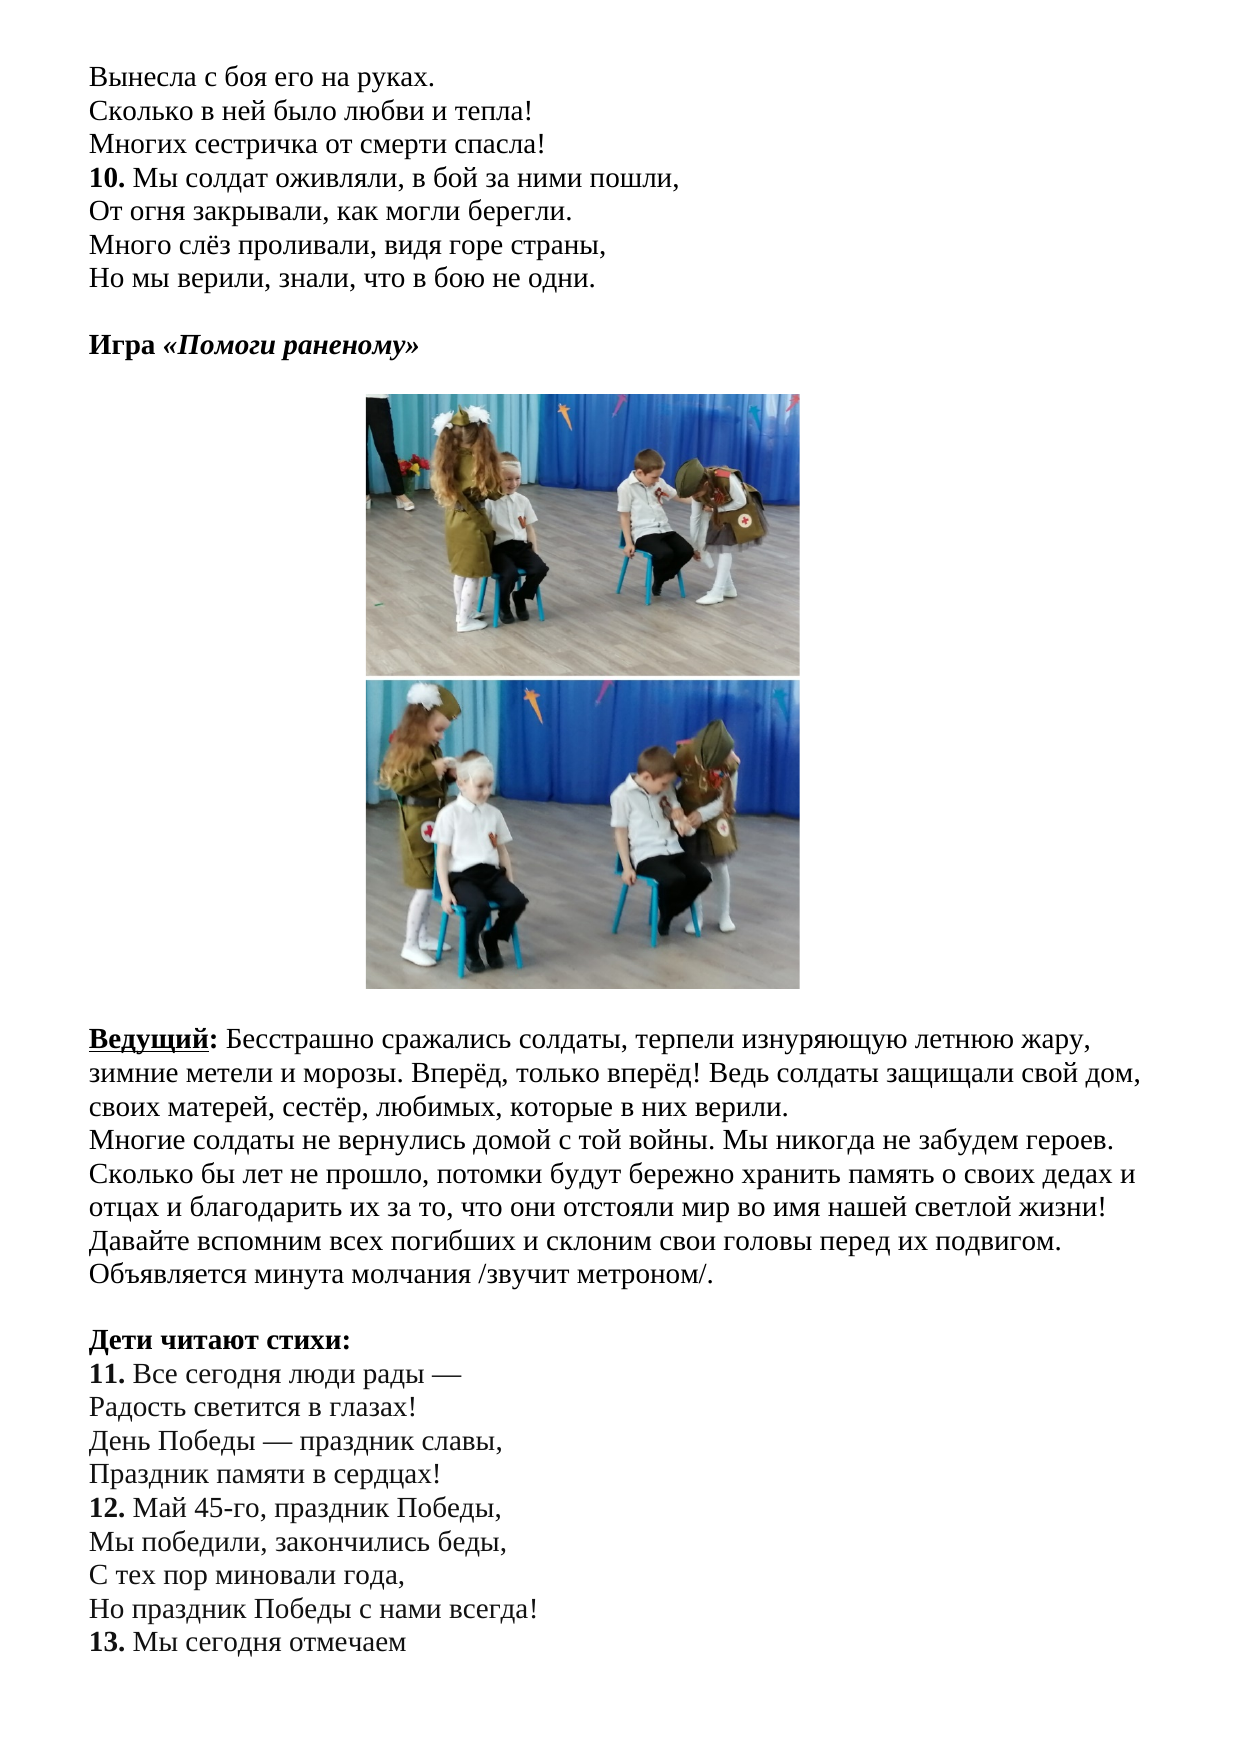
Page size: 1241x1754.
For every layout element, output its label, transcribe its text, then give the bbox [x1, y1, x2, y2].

text Сколько в ней было любви и тепла! [89, 93, 1152, 126]
text Радость светится в глазах! [89, 1389, 1152, 1423]
text От огня закрывали, как могли берегли. [89, 193, 1152, 227]
text 12. Май 45-го, праздник Победы, [89, 1490, 1152, 1524]
text 10. Мы солдат оживляли, в бой за ними пошли, [89, 160, 1152, 193]
text Вынесла с боя его на руках. [89, 59, 1152, 93]
text Объявляется минута молчания /звучит метроном/. [89, 1256, 1152, 1290]
text Игра «Помоги раненому» [89, 327, 1152, 361]
text Мы победили, закончились беды, [89, 1524, 1152, 1557]
text Но праздник Победы с нами всегда! [89, 1591, 1152, 1624]
text Многих сестричка от смерти спасла! [89, 126, 1152, 160]
text Много слёз проливали, видя горе страны, [89, 227, 1152, 260]
text Многие солдаты не вернулись домой с той войны. Мы никогда не забудем героев. Сколько бы лет не прошло, потомки будут бережно хранить память о своих дедах и отцах и благодарить их за то, что они отстояли мир во имя нашей светлой жизни! [89, 1122, 1152, 1223]
picture [365, 394, 800, 989]
text Давайте вспомним всех погибших и склоним свои головы перед их подвигом. [89, 1223, 1152, 1256]
text 13. Мы сегодня отмечаем [89, 1624, 1152, 1658]
text С тех пор миновали года, [89, 1557, 1152, 1591]
text 11. Все сегодня люди рады — [89, 1356, 1152, 1389]
text Дети читают стихи: [89, 1322, 1152, 1356]
text Праздник памяти в сердцах! [89, 1457, 1152, 1490]
text День Победы — праздник славы, [89, 1423, 1152, 1457]
text Но мы верили, знали, что в бою не одни. [89, 260, 1152, 294]
text Ведущий: Бесстрашно сражались солдаты, терпели изнуряющую летнюю жару, зимние метели и морозы. Вперёд, только вперёд! Ведь солдаты защищали свой дом, своих матерей, сестёр, любимых, которые в них верили. [89, 1022, 1152, 1122]
